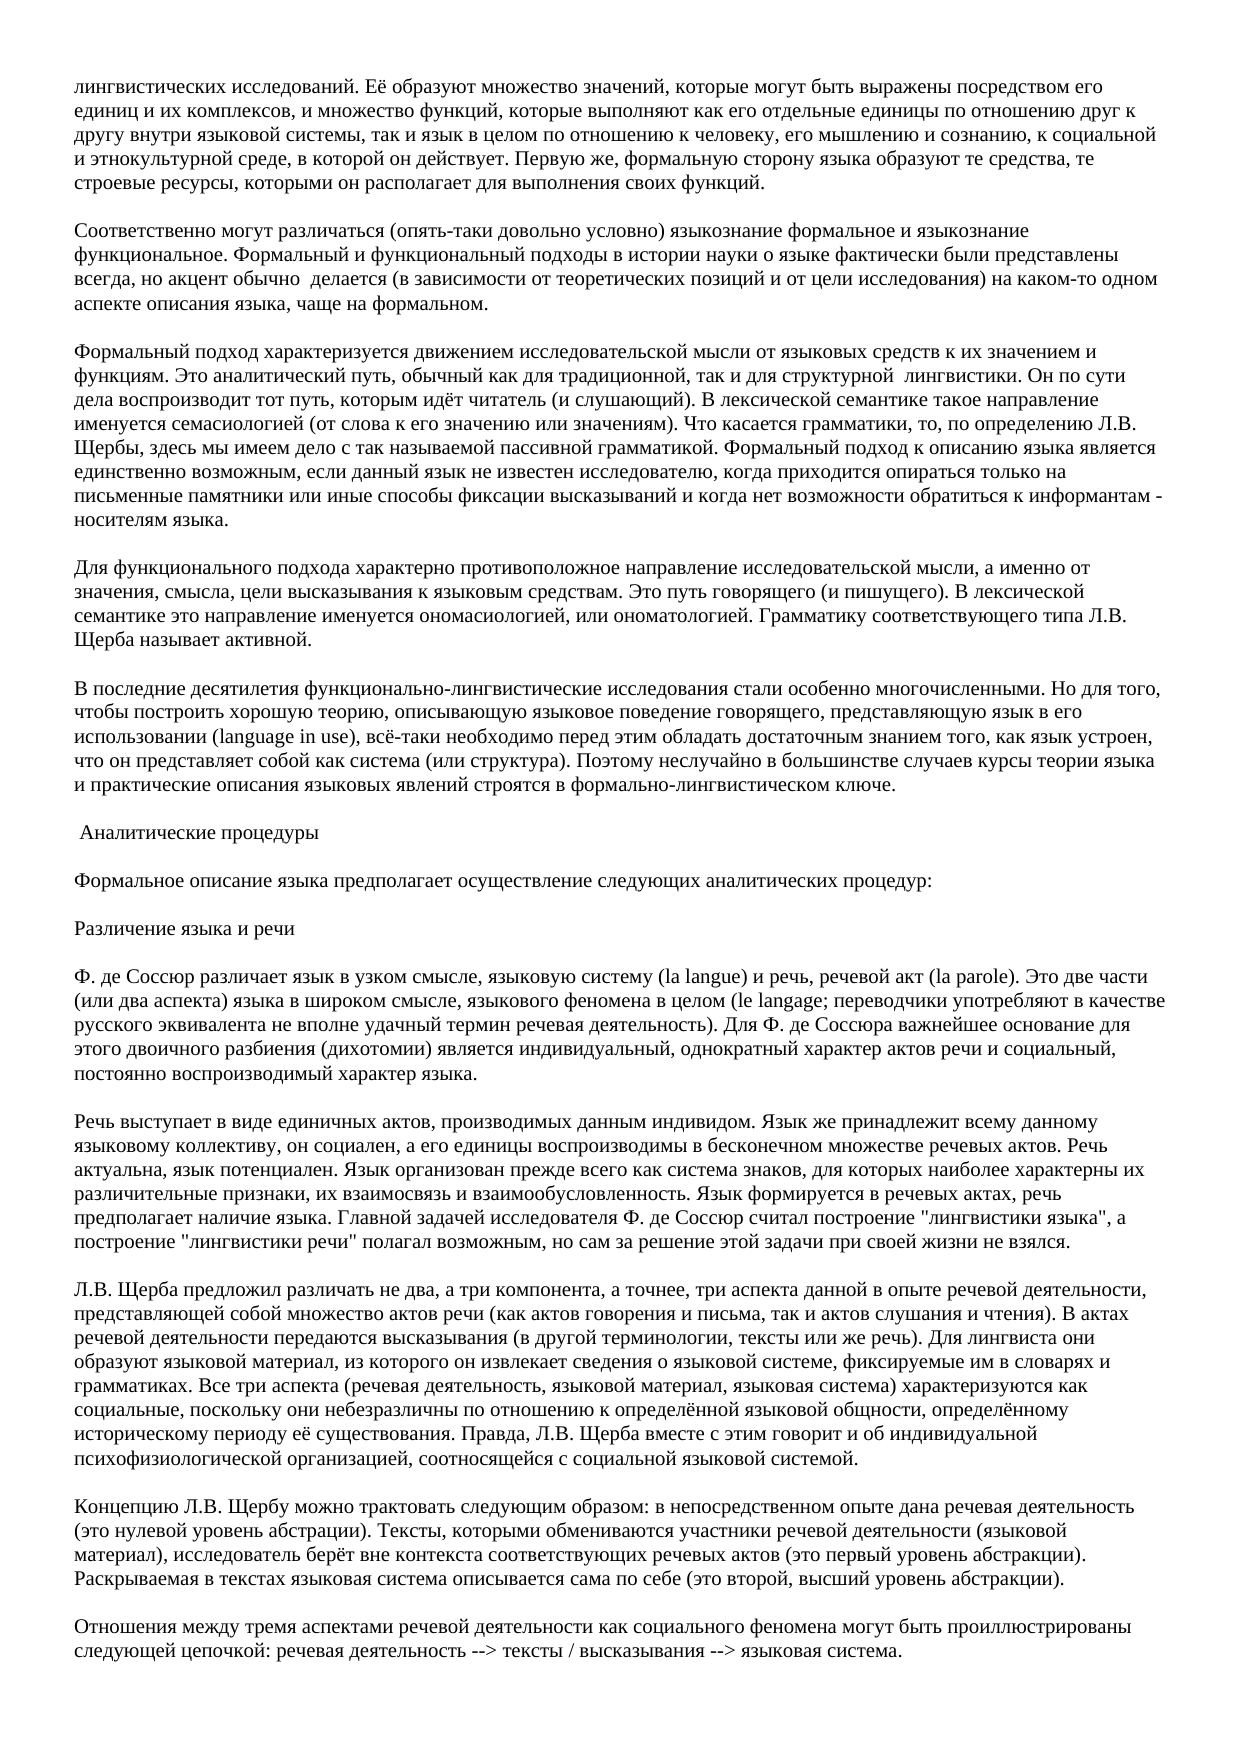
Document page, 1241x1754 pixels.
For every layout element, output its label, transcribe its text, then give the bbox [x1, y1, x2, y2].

text Соответственно могут различаться (опять-таки довольно условно) языкознание формальное и языкознание функциональное. Формальный и функциональный подходы в истории науки о языке фактически были представлены всегда, но акцент обычно делается (в зависимости от теоретических позиций и от цели исследования) на каком-то одном аспекте описания языка, чаще на формальном. [74, 218, 1167, 314]
text Речь выступает в виде единичных актов, производимых данным индивидом. Язык же принадлежит всему данному языковому коллективу, он социален, а его единицы воспроизводимы в бесконечном множестве речевых актов. Речь актуальна, язык потенциален. Язык организован прежде всего как система знаков, для которых наиболее характерны их различительные признаки, их взаимосвязь и взаимообусловленность. Язык формируется в речевых актах, речь предполагает наличие языка. Главной задачей исследователя Ф. де Соссюр считал построение "лингвистики языка", а построение "лингвистики речи" полагал возможным, но сам за решение этой задачи при своей жизни не взялся. [74, 1108, 1167, 1253]
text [74, 74, 1167, 194]
text Отношения между тремя аспектами речевой деятельности как социального феномена могут быть проиллюстрированы следующей цепочкой: речевая деятельность --> тексты / высказывания --> языковая система. [74, 1614, 1167, 1662]
text Ф. де Соссюр различает язык в узком смысле, языковую систему (la langue) и речь, речевой акт (la parole). Это две части (или два аспекта) языка в широком смысле, языкового феномена в целом (le langage; переводчики употребляют в качестве русского эквивалента не вполне удачный термин речевая деятельность). Для Ф. де Соссюра важнейшее основание для этого двоичного разбиения (дихотомии) является индивидуальный, однократный характер актов речи и социальный, постоянно воспроизводимый характер языка. [74, 964, 1167, 1084]
text Различение языка и речи [74, 916, 1167, 940]
text Л.В. Щерба предложил различать не два, а три компонента, а точнее, три аспекта данной в опыте речевой деятельности, представляющей собой множество актов речи (как актов говорения и письма, так и актов слушания и чтения). В актах речевой деятельности передаются высказывания (в другой терминологии, тексты или же речь). Для лингвиста они образуют языковой материал, из которого он извлекает сведения о языковой системе, фиксируемые им в словарях и грамматиках. Все три аспекта (речевая деятельность, языковой материал, языковая система) характеризуются как социальные, поскольку они небезразличны по отношению к определённой языковой общности, определённому историческому периоду её существования. Правда, Л.В. Щерба вместе с этим говорит и об индивидуальной психофизиологической организацией, соотносящейся с социальной языковой системой. [74, 1277, 1167, 1469]
text В последние десятилетия функционально-лингвистические исследования стали особенно многочисленными. Но для того, чтобы построить хорошую теорию, описывающую языковое поведение говорящего, представляющую язык в его использовании (language in use), всё-таки необходимо перед этим обладать достаточным знанием того, как язык устроен, что он представляет собой как система (или структура). Поэтому неслучайно в большинстве случаев курсы теории языка и практические описания языковых явлений строятся в формально-лингвистическом ключе. [74, 675, 1167, 796]
text Для функционального подхода характерно противоположное направление исследовательской мысли, а именно от значения, смысла, цели высказывания к языковым средствам. Это путь говорящего (и пишущего). В лексической семантике это направление именуется ономасиологией, или ономатологией. Грамматику соответствующего типа Л.В. Щерба называет активной. [74, 555, 1167, 651]
text Аналитические процедуры [74, 820, 1167, 844]
text Формальное описание языка предполагает осуществление следующих аналитических процедур: [74, 868, 1167, 892]
text Формальный подход характеризуется движением исследовательской мысли от языковых средств к их значением и функциям. Это аналитический путь, обычный как для традиционной, так и для структурной лингвистики. Он по сути дела воспроизводит тот путь, которым идёт читатель (и слушающий). В лексической семантике такое направление именуется семасиологией (от слова к его значению или значениям). Что касается грамматики, то, по определению Л.В. Щербы, здесь мы имеем дело с так называемой пассивной грамматикой. Формальный подход к описанию языка является единственно возможным, если данный язык не известен исследователю, когда приходится опираться только на письменные памятники или иные способы фиксации высказываний и когда нет возможности обратиться к информантам - носителям языка. [74, 338, 1167, 531]
text Концепцию Л.В. Щербу можно трактовать следующим образом: в непосредственном опыте дана речевая деятельность (это нулевой уровень абстрации). Тексты, которыми обмениваются участники речевой деятельности (языковой материал), исследователь берёт вне контекста соответствующих речевых актов (это первый уровень абстракции). Раскрываемая в текстах языковая система описывается сама по себе (это второй, высший уровень абстракции). [74, 1493, 1167, 1590]
